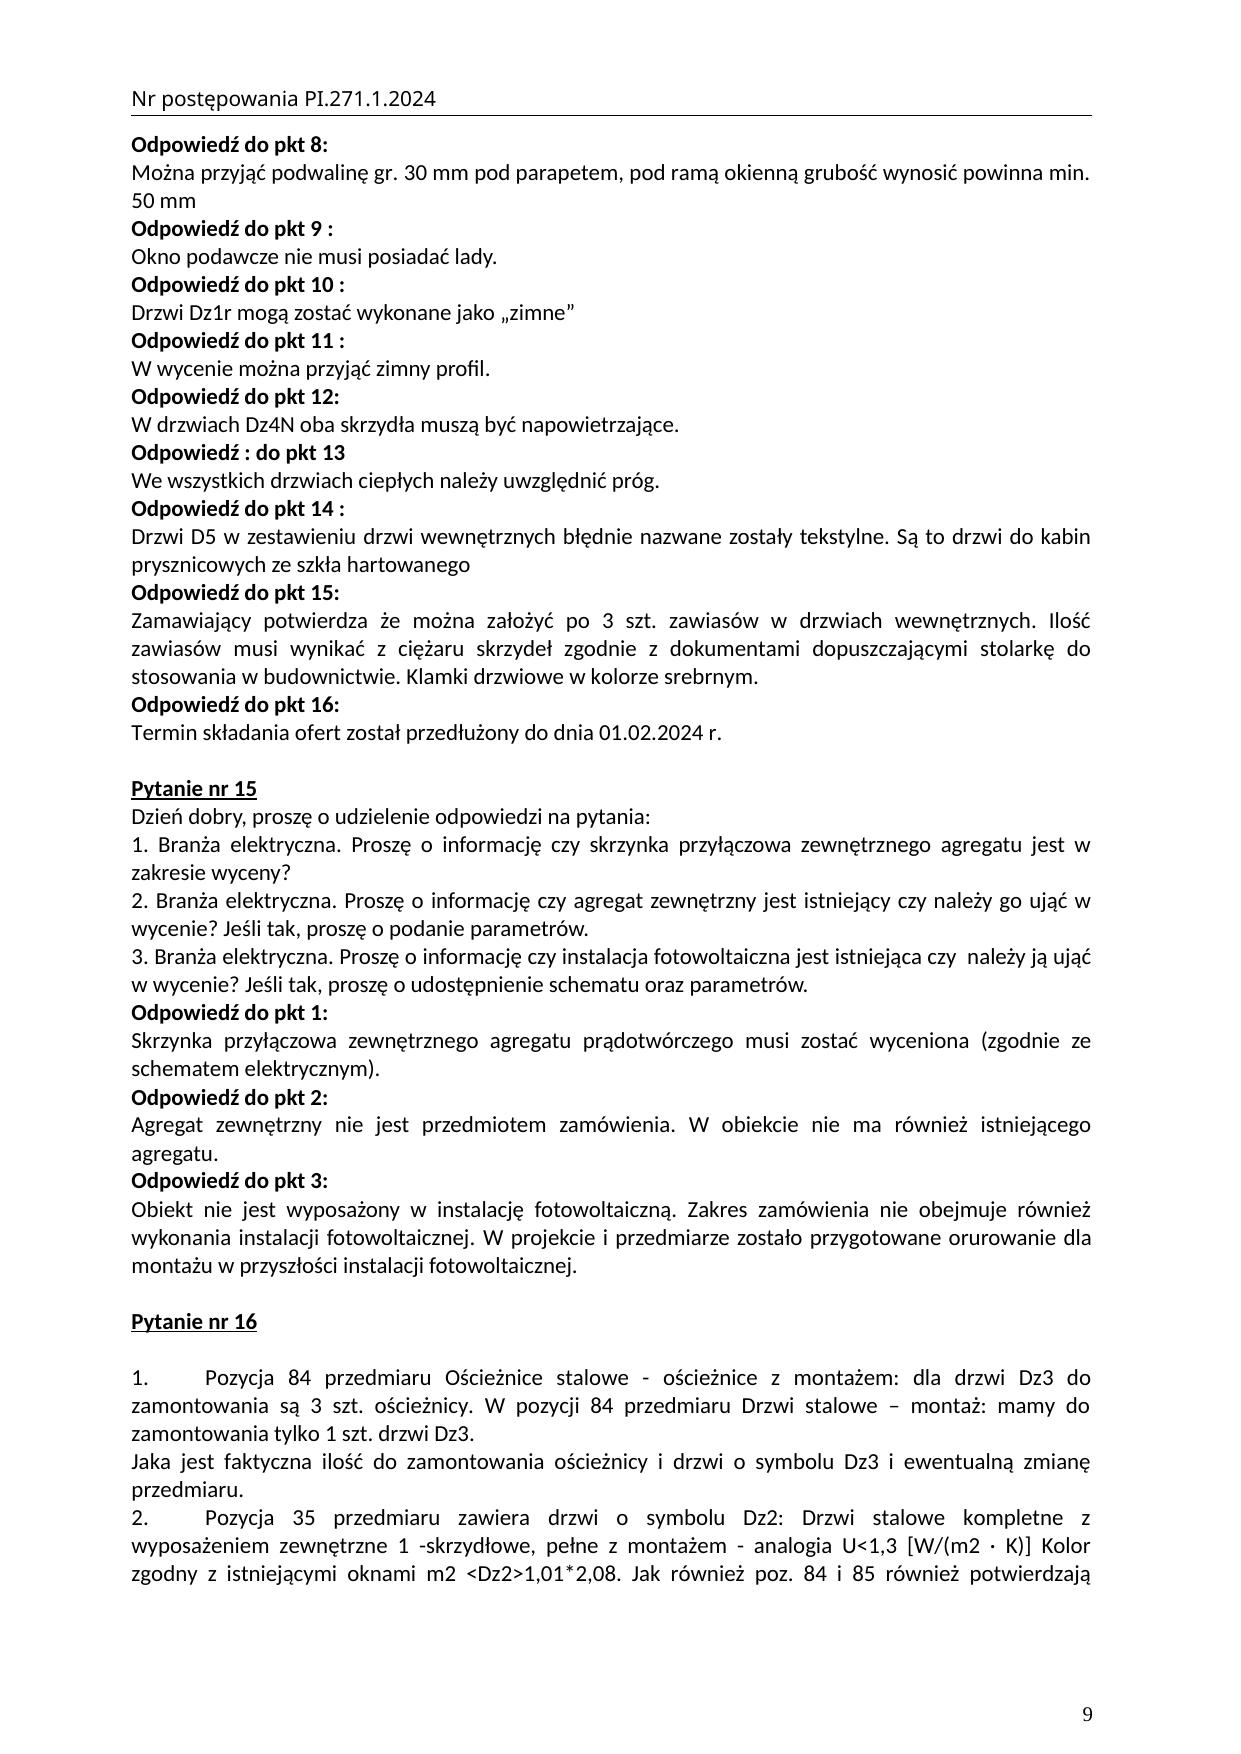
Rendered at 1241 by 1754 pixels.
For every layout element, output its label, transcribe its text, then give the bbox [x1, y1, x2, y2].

text Odpowiedź do pkt 1: [131, 998, 1092, 1027]
text Jaka jest faktyczna ilość do zamontowania ościeżnicy i drzwi o symbolu Dz3 i ewentualną zmianę przedmiaru. [131, 1447, 1092, 1503]
text Pytanie nr 15 [131, 774, 1092, 802]
text Odpowiedź do pkt 15: [131, 578, 1092, 606]
text W wycenie można przyjąć zimny profil. [131, 354, 1092, 382]
text Dzień dobry, proszę o udzielenie odpowiedzi na pytania: [131, 802, 1092, 830]
text Odpowiedź do pkt 9 : [131, 214, 1092, 242]
text Odpowiedź do pkt 14 : [131, 494, 1092, 522]
text Drzwi D5 w zestawieniu drzwi wewnętrznych błędnie nazwane zostały tekstylne. Są to drzwi do kabin prysznicowych ze szkła hartowanego [131, 522, 1092, 578]
text Odpowiedź do pkt 11 : [131, 326, 1092, 354]
text Można przyjąć podwalinę gr. 30 mm pod parapetem, pod ramą okienną grubość wynosić powinna min. 50 mm [131, 158, 1092, 214]
text 2. Branża elektryczna. Proszę o informację czy agregat zewnętrzny jest istniejący czy należy go ująć w wycenie? Jeśli tak, proszę o podanie parametrów. [131, 886, 1092, 942]
text Obiekt nie jest wyposażony w instalację fotowoltaiczną. Zakres zamówienia nie obejmuje również wykonania instalacji fotowoltaicznej. W projekcie i przedmiarze zostało przygotowane orurowanie dla montażu w przyszłości instalacji fotowoltaicznej. [131, 1195, 1092, 1279]
text Skrzynka przyłączowa zewnętrznego agregatu prądotwórczego musi zostać wyceniona (zgodnie ze schematem elektrycznym). [131, 1027, 1092, 1083]
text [131, 1503, 1092, 1587]
text Pytanie nr 16 [131, 1307, 1092, 1335]
text 3. Branża elektryczna. Proszę o informację czy instalacja fotowoltaiczna jest istniejąca czy należy ją ująć w wycenie? Jeśli tak, proszę o udostępnienie schematu oraz parametrów. [131, 942, 1092, 998]
text Odpowiedź do pkt 2: [131, 1083, 1092, 1111]
text Odpowiedź do pkt 3: [131, 1167, 1092, 1195]
text Odpowiedź do pkt 16: [131, 690, 1092, 718]
text Odpowiedź do pkt 8: [131, 130, 1092, 158]
text Odpowiedź : do pkt 13 [131, 438, 1092, 466]
text 1. Pozycja 84 przedmiaru Ościeżnice stalowe - ościeżnice z montażem: dla drzwi Dz3 do zamontowania są 3 szt. ościeżnicy. W pozycji 84 przedmiaru Drzwi stalowe – montaż: mamy do zamontowania tylko 1 szt. drzwi Dz3. [131, 1363, 1092, 1447]
text Termin składania ofert został przedłużony do dnia 01.02.2024 r. [131, 718, 1092, 746]
text Agregat zewnętrzny nie jest przedmiotem zamówienia. W obiekcie nie ma również istniejącego agregatu. [131, 1111, 1092, 1167]
text W drzwiach Dz4N oba skrzydła muszą być napowietrzające. [131, 410, 1092, 438]
text Drzwi Dz1r mogą zostać wykonane jako „zimne” [131, 298, 1092, 326]
text Odpowiedź do pkt 10 : [131, 270, 1092, 298]
text Okno podawcze nie musi posiadać lady. [131, 242, 1092, 270]
text Zamawiający potwierdza że można założyć po 3 szt. zawiasów w drzwiach wewnętrznych. Ilość zawiasów musi wynikać z ciężaru skrzydeł zgodnie z dokumentami dopuszczającymi stolarkę do stosowania w budownictwie. Klamki drzwiowe w kolorze srebrnym. [131, 606, 1092, 690]
text Odpowiedź do pkt 12: [131, 382, 1092, 410]
text 1. Branża elektryczna. Proszę o informację czy skrzynka przyłączowa zewnętrznego agregatu jest w zakresie wyceny? [131, 830, 1092, 886]
text We wszystkich drzwiach ciepłych należy uwzględnić próg. [131, 466, 1092, 494]
